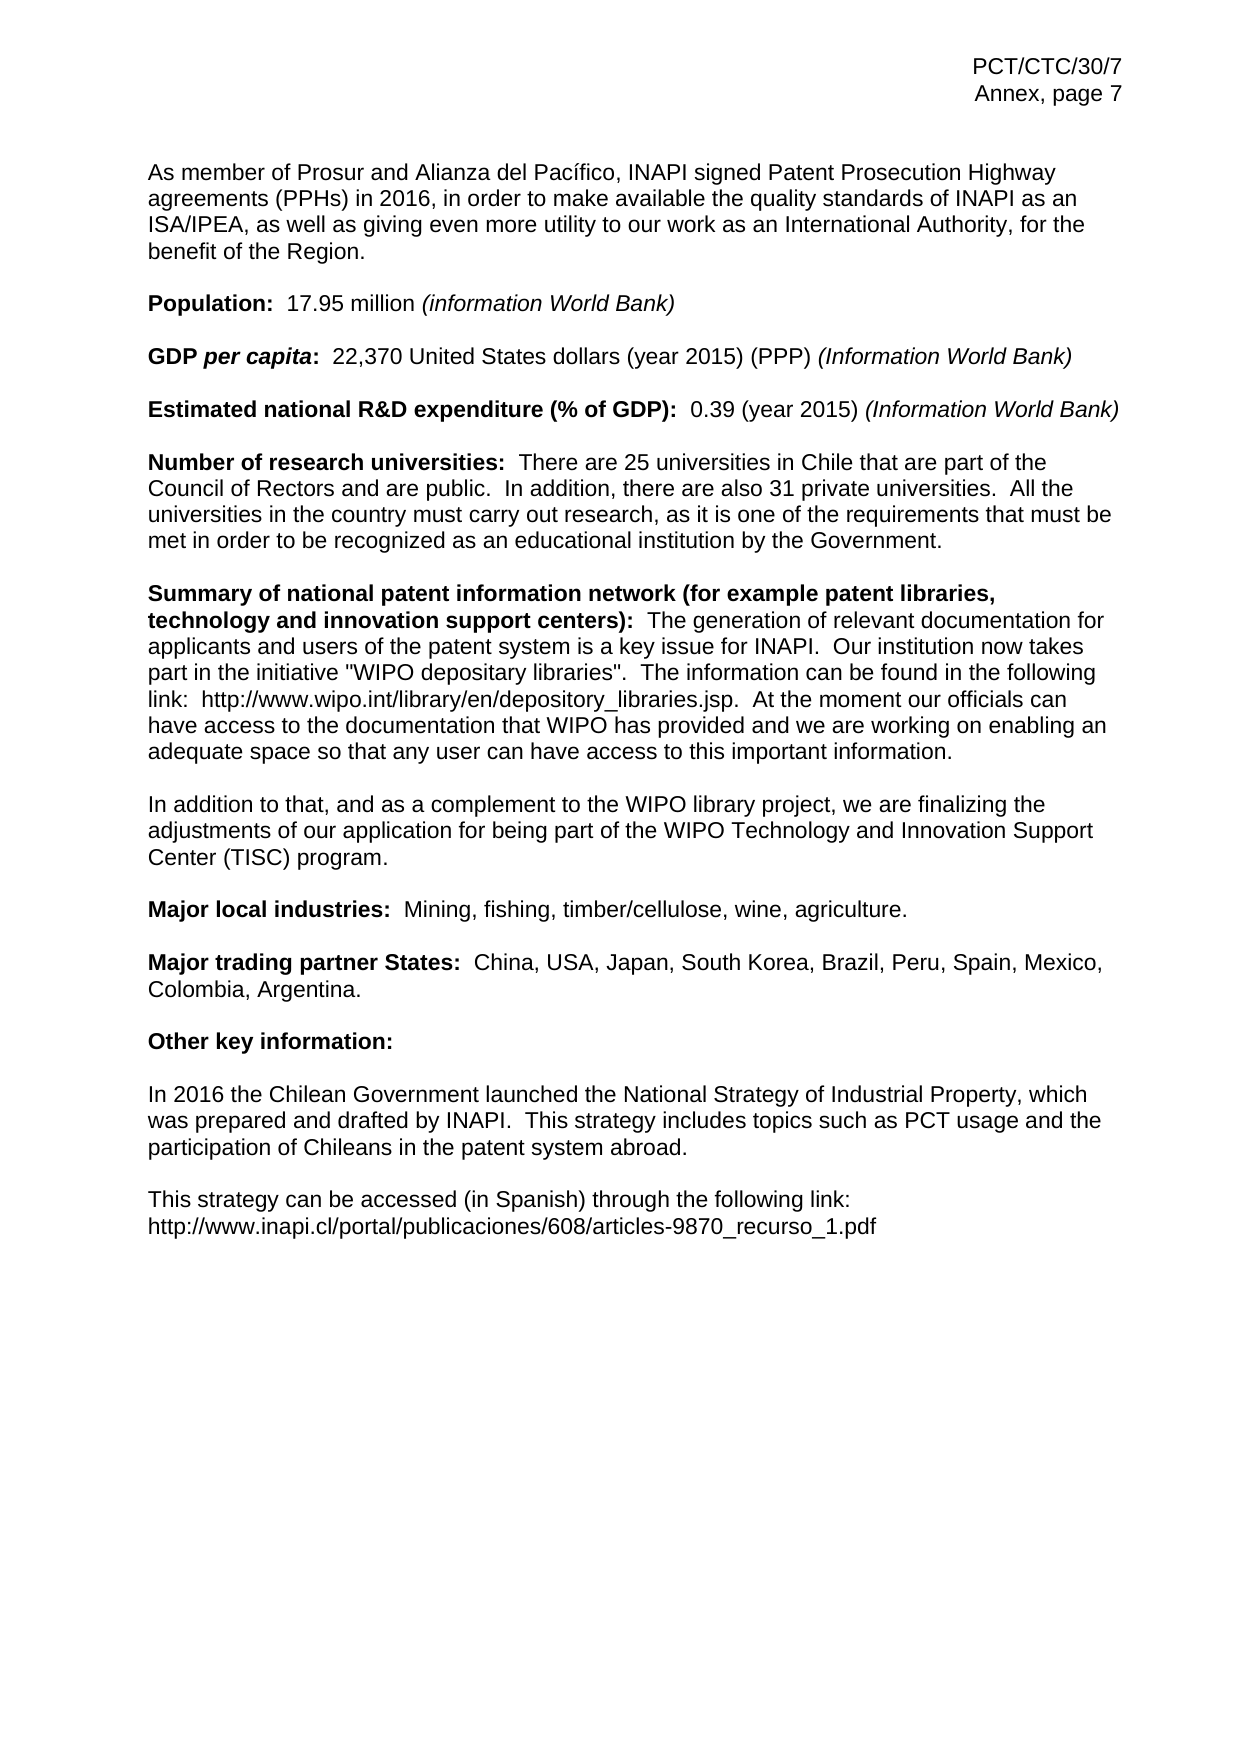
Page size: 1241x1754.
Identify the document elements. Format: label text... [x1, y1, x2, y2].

text GDP per capita: 22,370 United States dollars (year 2015) (PPP) (Information World Bank) [148, 343, 1122, 369]
text Other key information: [148, 1028, 1122, 1054]
text This strategy can be accessed (in Spanish) through the following link: [148, 1186, 1122, 1213]
text Number of research universities: There are 25 universities in Chile that are part of the Council of Rectors and are public. In addition, there are also 31 private universities. All the universities in the country must carry out research, as it is one of the requirements that must be met in order to be recognized as an educational institution by the Government. [148, 448, 1122, 554]
text In 2016 the Chilean Government launched the National Strategy of Industrial Property, which was prepared and drafted by INAPI. This strategy includes topics such as PCT usage and the participation of Chileans in the patent system abroad. [148, 1081, 1122, 1160]
text Estimated national R&D expenditure (% of GDP): 0.39 (year 2015) (Information World Bank) [148, 396, 1122, 422]
text Summary of national patent information network (for example patent libraries, technology and innovation support centers): The generation of relevant documentation for applicants and users of the patent system is a key issue for INAPI. Our institution now takes part in the initiative "WIPO depositary libraries". The information can be found in the following link: http://www.wipo.int/library/en/depository_libraries.jsp. At the moment our officials can have access to the documentation that WIPO has provided and we are working on enabling an adequate space so that any user can have access to this important information. [148, 580, 1122, 765]
text Major local industries: Mining, fishing, timber/cellulose, wine, agriculture. [148, 896, 1122, 923]
text Major trading partner States: China, USA, Japan, South Korea, Brazil, Peru, Spain, Mexico, Colombia, Argentina. [148, 949, 1122, 1002]
text As member of Prosur and Alianza del Pacífico, INAPI signed Patent Prosecution Highway agreements (PPHs) in 2016, in order to make available the quality standards of INAPI as an ISA/IPEA, as well as giving even more utility to our work as an International Authority, for the benefit of the Region. [148, 158, 1122, 264]
text http://www.inapi.cl/portal/publicaciones/608/articles-9870_recurso_1.pdf [148, 1213, 1122, 1239]
text Population: 17.95 million (information World Bank) [148, 290, 1122, 317]
text In addition to that, and as a complement to the WIPO library project, we are finalizing the adjustments of our application for being part of the WIPO Technology and Innovation Support Center (TISC) program. [148, 791, 1122, 870]
